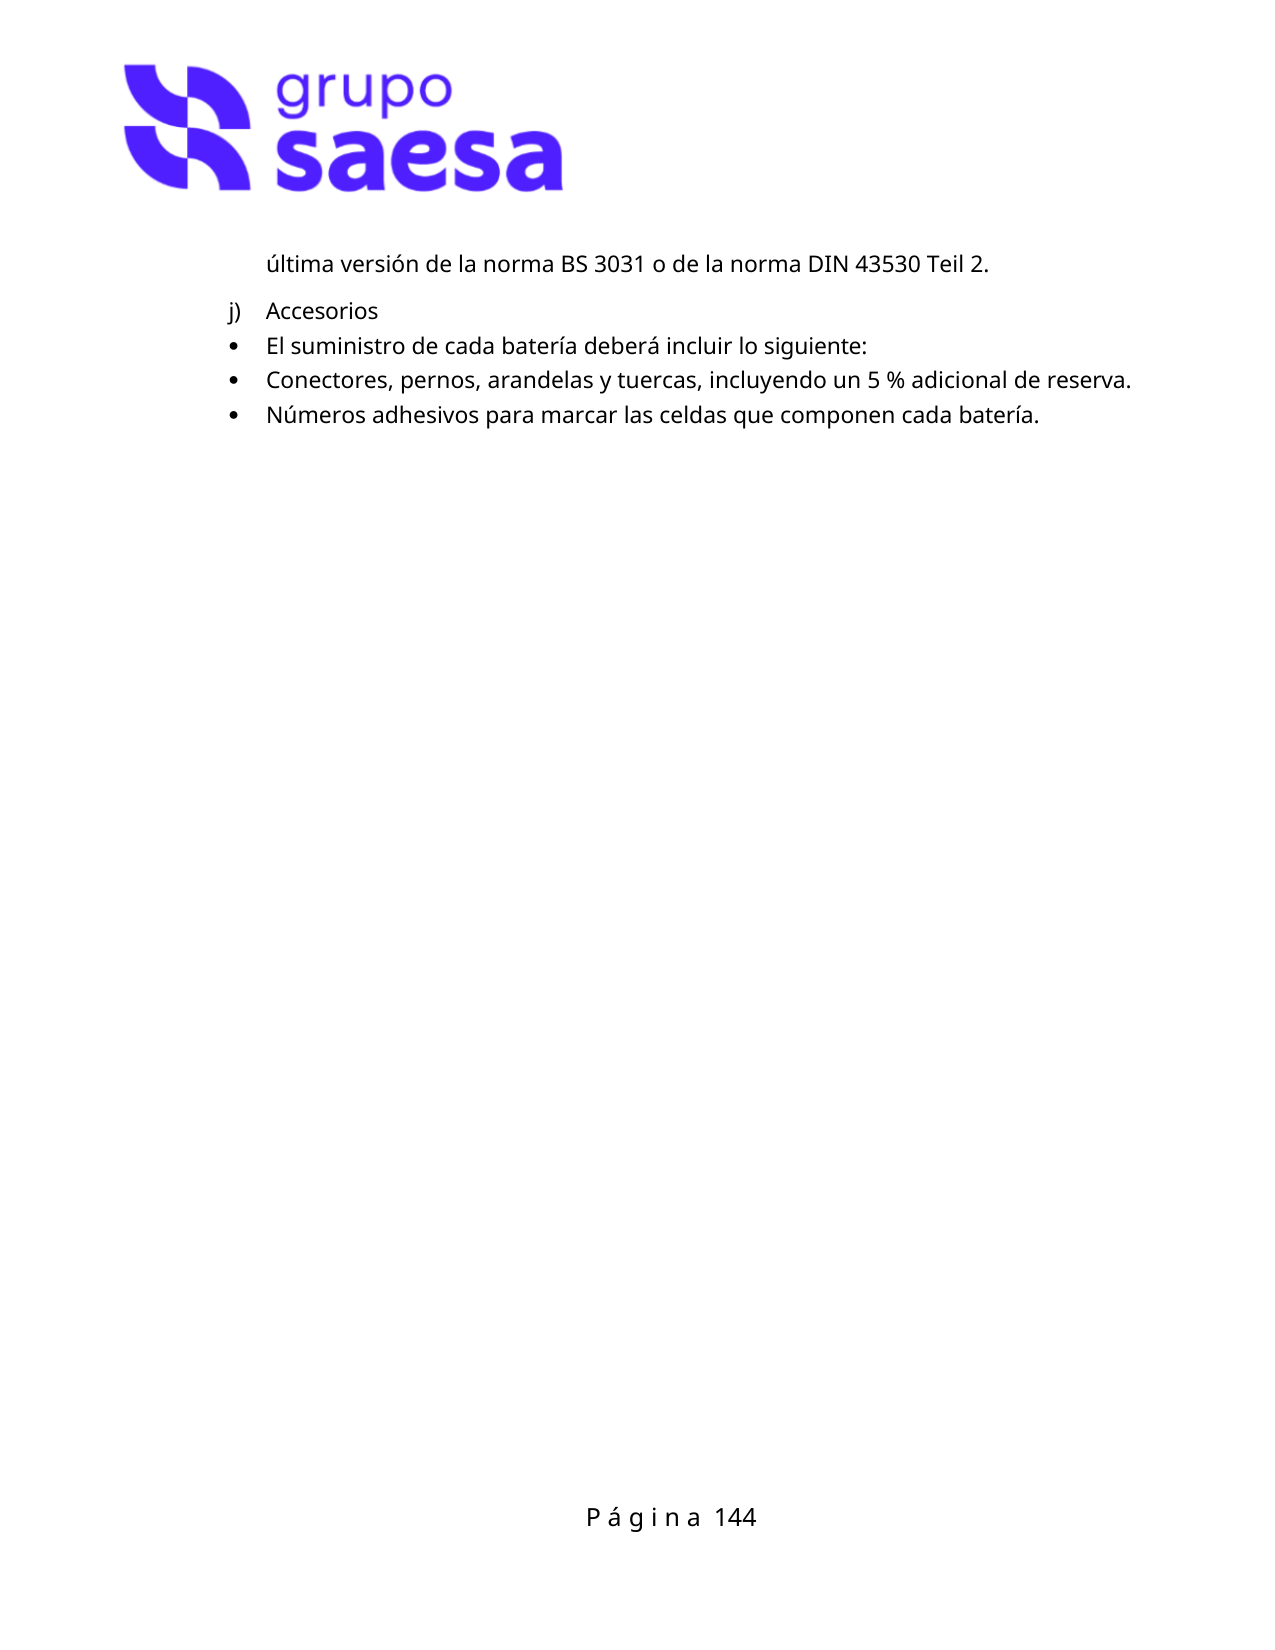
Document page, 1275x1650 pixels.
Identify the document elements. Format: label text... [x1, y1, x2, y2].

list Conectores, pernos, arandelas y tuercas, incluyendo un 5 % adicional de reserva. [229, 364, 1162, 396]
list El suministro de cada batería deberá incluir lo siguiente: [229, 330, 1162, 361]
list Accesorios [228, 295, 1162, 326]
picture [112, 55, 569, 196]
list Números adhesivos para marcar las celdas que componen cada batería. [229, 399, 1162, 430]
